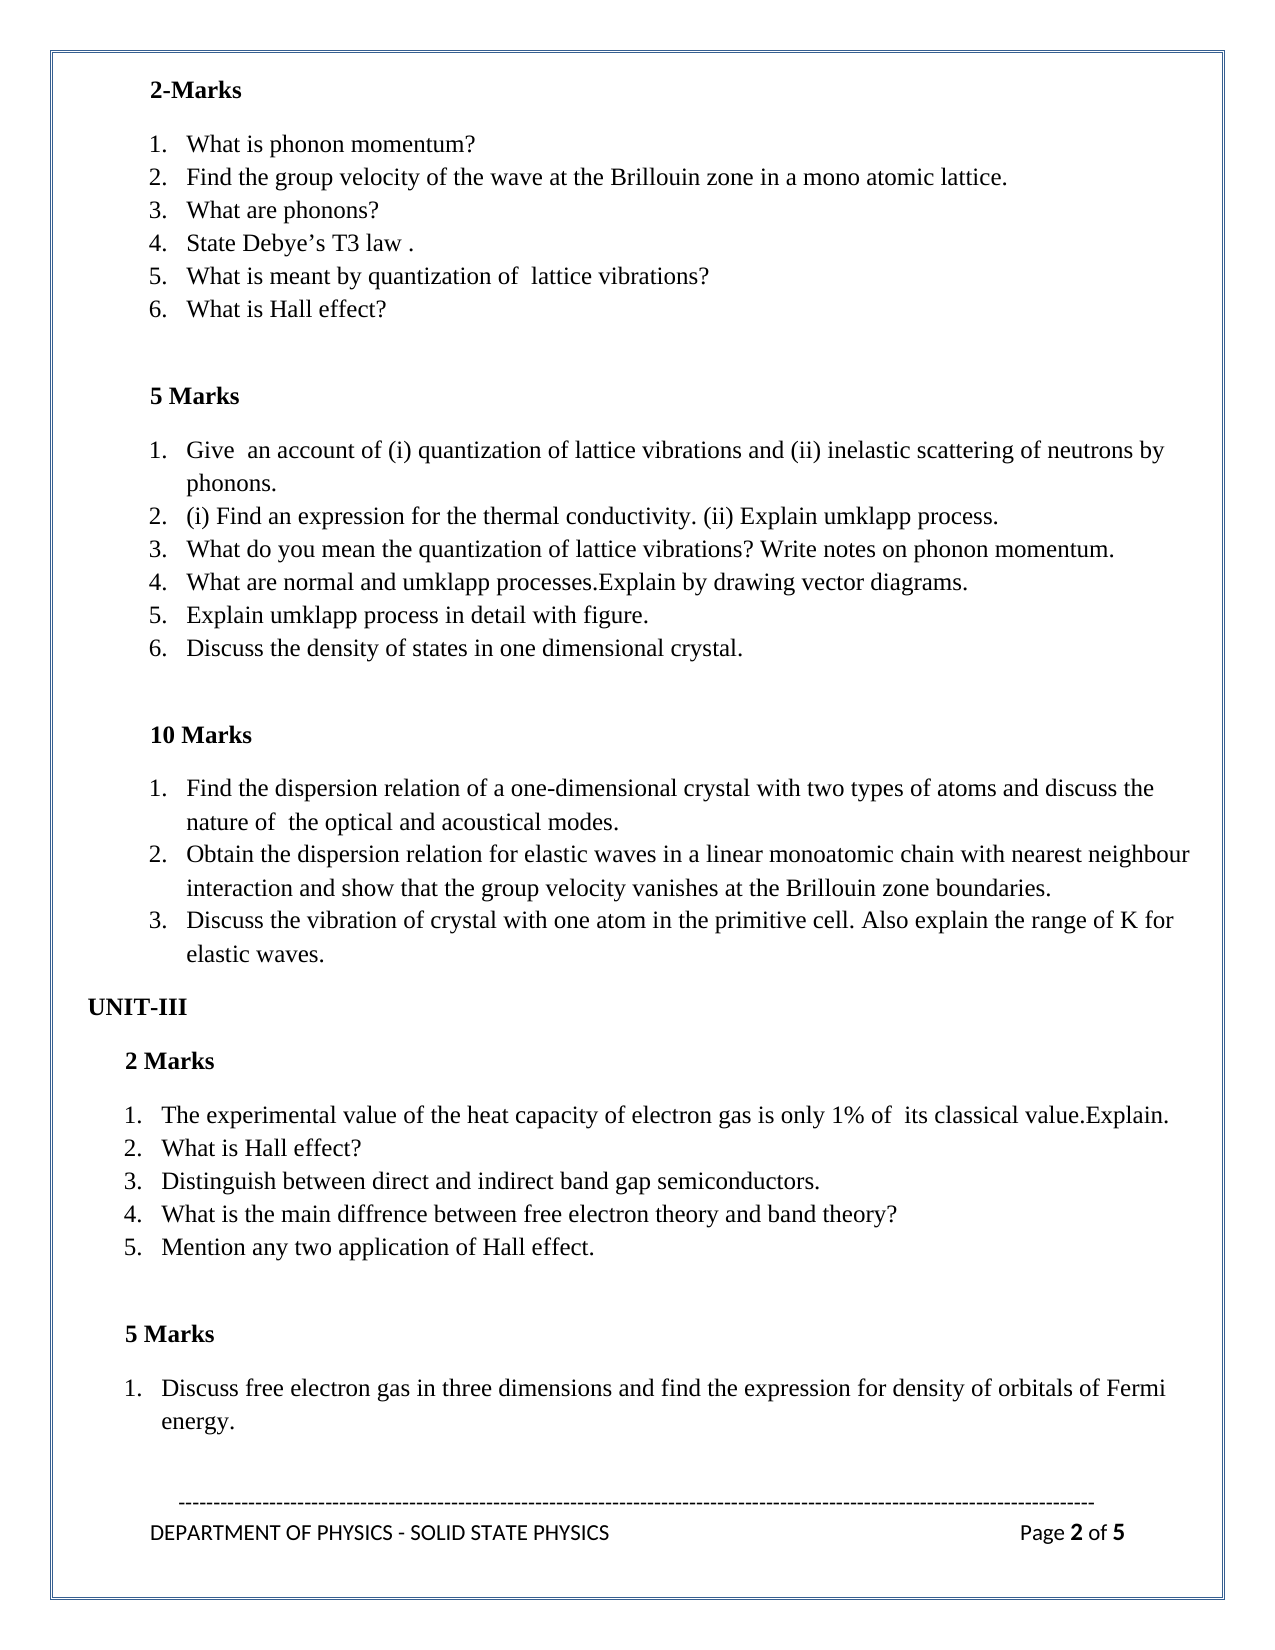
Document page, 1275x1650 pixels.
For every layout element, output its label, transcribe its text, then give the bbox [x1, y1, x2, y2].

list Distinguish between direct and indirect band gap semiconductors. [123, 1166, 1200, 1195]
text 5 Marks [75, 381, 1200, 409]
list Find the group velocity of the wave at the Brillouin zone in a mono atomic lattice. [148, 162, 1200, 191]
list Mention any two application of Hall effect. [123, 1232, 1200, 1261]
list What are phonons? [148, 195, 1200, 224]
list What is Hall effect? [123, 1133, 1200, 1162]
list What is Hall effect? [148, 294, 1200, 323]
list State Debye’s T3 law . [148, 228, 1200, 257]
list The experimental value of the heat capacity of electron gas is only 1% of its classical value.Explain. [123, 1100, 1200, 1129]
list What is meant by quantization of lattice vibrations? [148, 261, 1200, 290]
list (i) Find an expression for the thermal conductivity. (ii) Explain umklapp process. [148, 501, 1200, 529]
list Discuss the density of states in one dimensional crystal. [148, 633, 1200, 662]
list Discuss the vibration of crystal with one atom in the primitive cell. Also explain the range of K for elastic waves. [148, 906, 1200, 967]
text 5 Marks [75, 1319, 1200, 1348]
list Discuss free electron gas in three dimensions and find the expression for density of orbitals of Fermi energy. [123, 1373, 1200, 1435]
list Explain umklapp process in detail with figure. [148, 600, 1200, 628]
list Give an account of (i) quantization of lattice vibrations and (ii) inelastic scattering of neutrons by phonons. [148, 435, 1200, 496]
text 2-Marks [75, 75, 1200, 104]
list Find the dispersion relation of a one-dimensional crystal with two types of atoms and discuss the nature of the optical and acoustical modes. [148, 773, 1200, 835]
list What are normal and umklapp processes.Explain by drawing vector diagrams. [148, 567, 1200, 596]
list What is the main diffrence between free electron theory and band theory? [123, 1199, 1200, 1228]
list What is phonon momentum? [148, 129, 1200, 158]
list Obtain the dispersion relation for elastic waves in a linear monoatomic chain with nearest neighbour interaction and show that the group velocity vanishes at the Brillouin zone boundaries. [148, 839, 1200, 901]
list What do you mean the quantization of lattice vibrations? Write notes on phonon momentum. [148, 534, 1200, 562]
text 10 Marks [75, 720, 1200, 748]
text UNIT-III [75, 992, 1200, 1021]
text 2 Marks [75, 1046, 1200, 1075]
